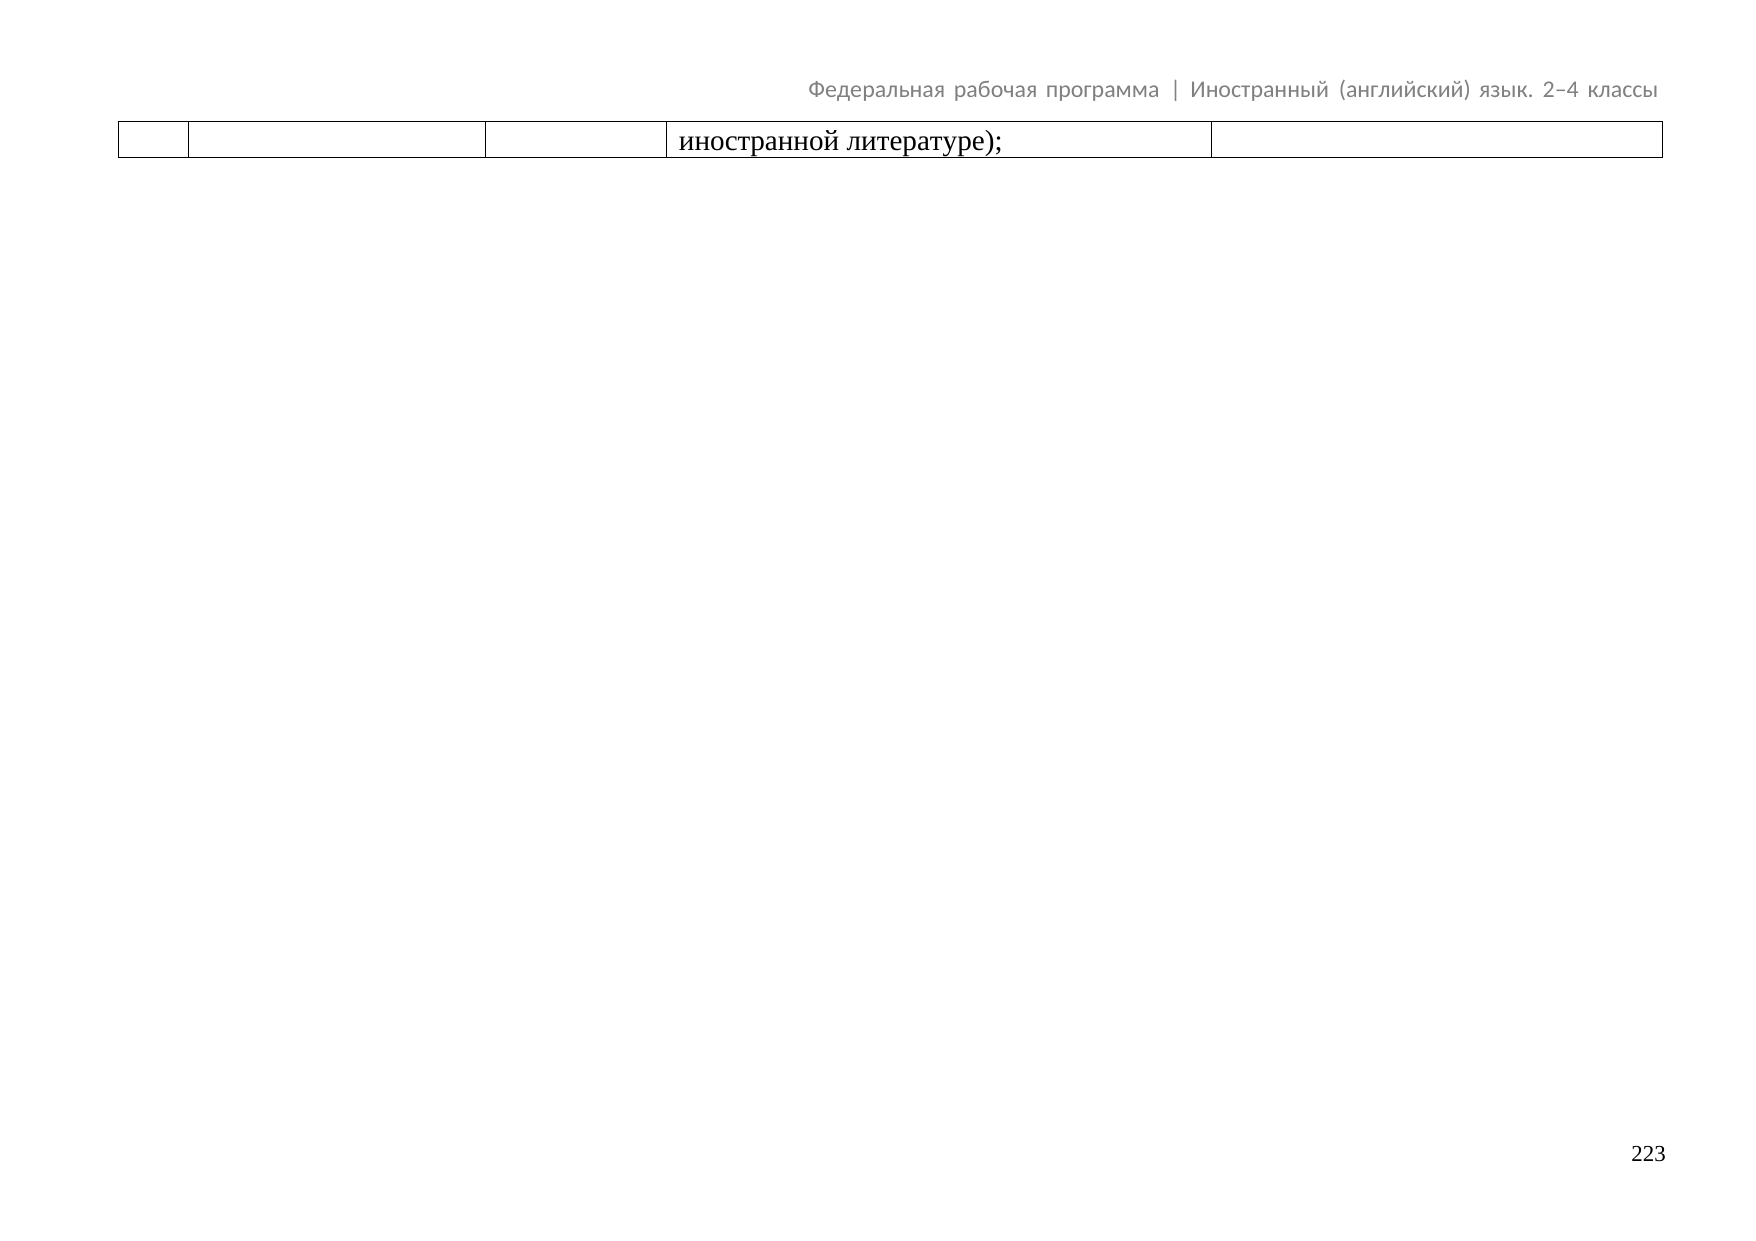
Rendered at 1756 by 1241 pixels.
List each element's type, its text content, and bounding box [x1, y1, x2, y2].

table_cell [667, 122, 1211, 157]
table_cell 5 [486, 122, 666, 157]
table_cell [189, 122, 485, 157]
table_cell 4.2 [119, 122, 188, 157]
